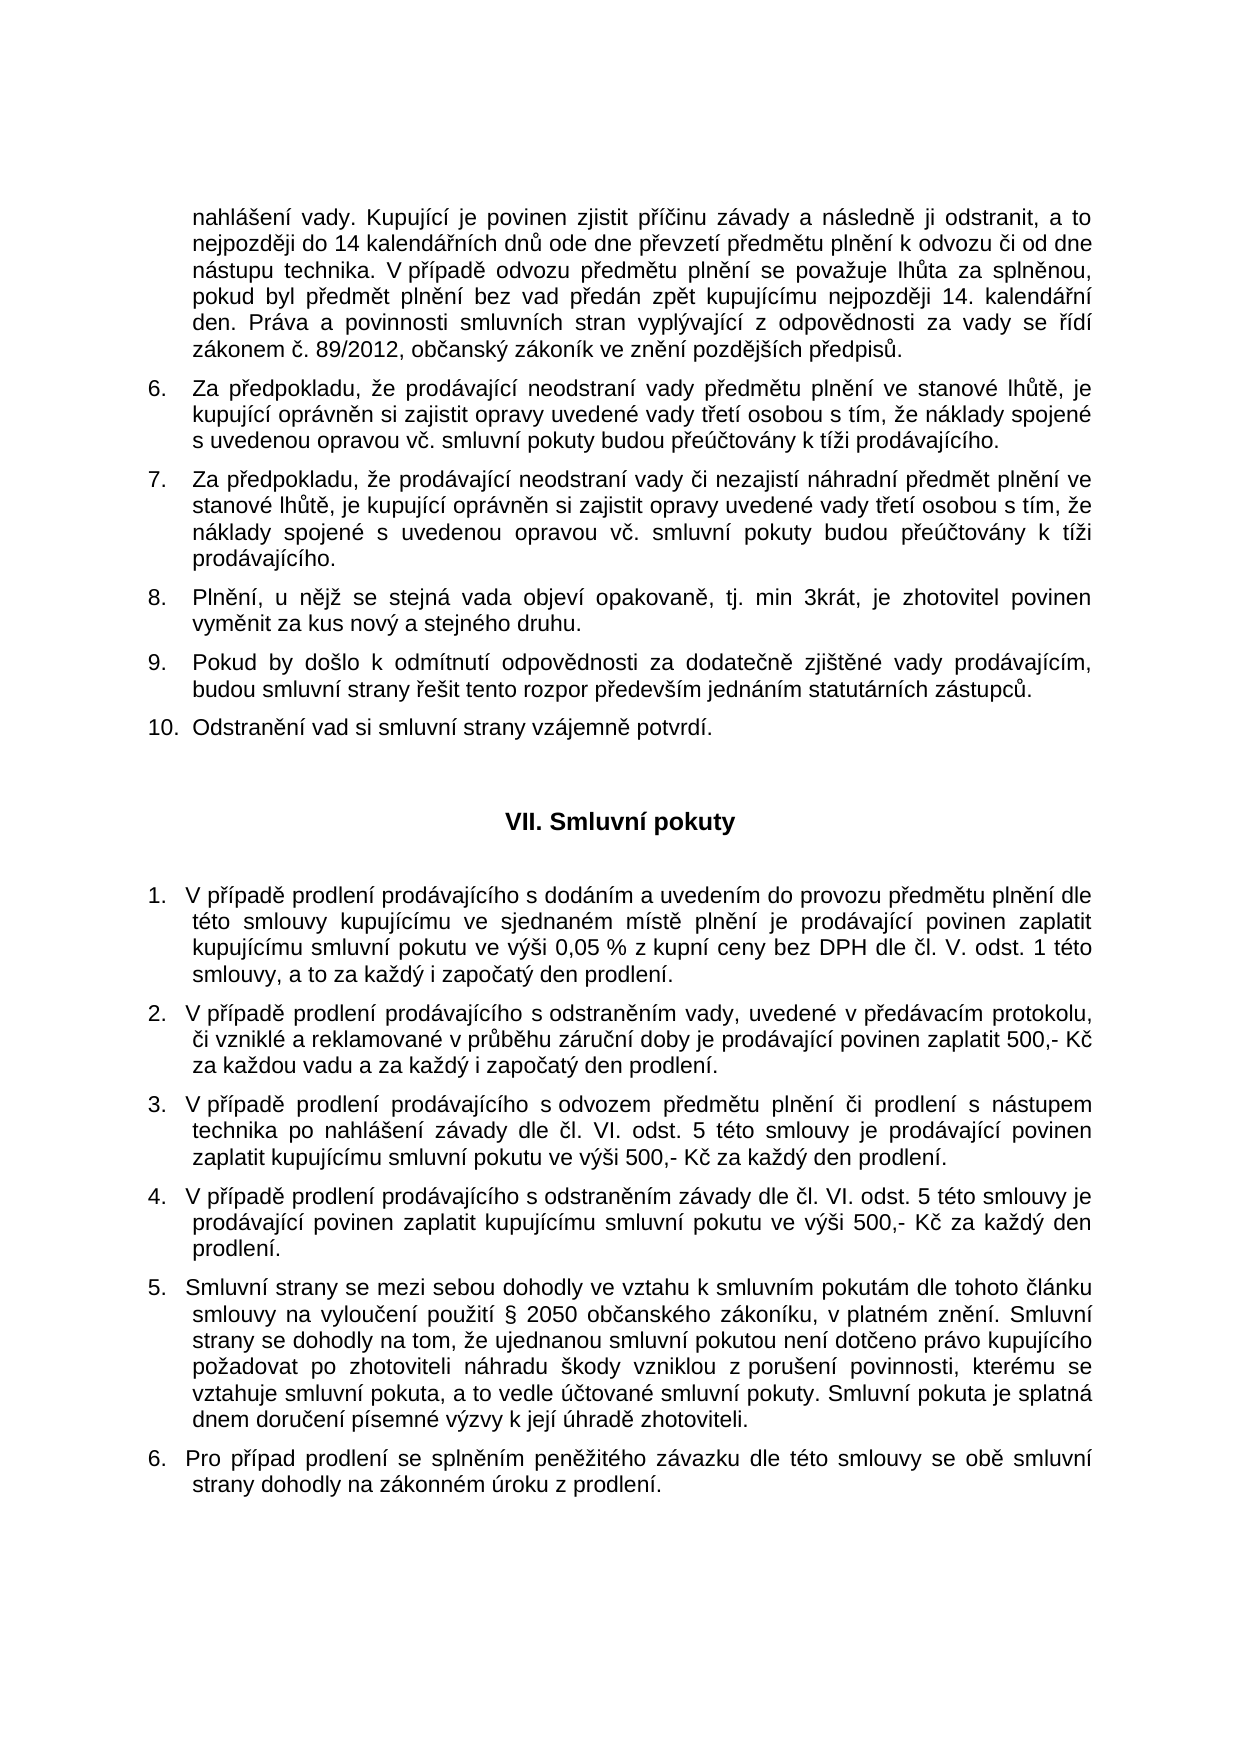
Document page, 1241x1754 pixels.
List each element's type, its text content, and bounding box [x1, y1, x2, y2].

list Odstranění vad si smluvní strany vzájemně potvrdí. [148, 714, 1093, 741]
list Pokud by došlo k odmítnutí odpovědnosti za dodatečně zjištěné vady prodávajícím, budou smluvní strany řešit tento rozpor především jednáním statutárních zástupců. [148, 649, 1093, 702]
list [148, 204, 1093, 362]
list V případě prodlení prodávajícího s dodáním a uvedením do provozu předmětu plnění dle této smlouvy kupujícímu ve sjednaném místě plnění je prodávající povinen zaplatit kupujícímu smluvní pokutu ve výši 0,05 % z kupní ceny bez DPH dle čl. V. odst. 1 této smlouvy, a to za každý i započatý den prodlení. [148, 882, 1093, 987]
list Pro případ prodlení se splněním peněžitého závazku dle této smlouvy se obě smluvní strany dohodly na zákonném úroku z prodlení. [148, 1445, 1093, 1498]
list Za předpokladu, že prodávající neodstraní vady předmětu plnění ve stanové lhůtě, je kupující oprávněn si zajistit opravy uvedené vady třetí osobou s tím, že náklady spojené s uvedenou opravou vč. smluvní pokuty budou přeúčtovány k tíži prodávajícího. [148, 374, 1093, 453]
list Smluvní strany se mezi sebou dohodly ve vztahu k smluvním pokutám dle tohoto článku smlouvy na vyloučení použití § 2050 občanského zákoníku, v platném znění. Smluvní strany se dohodly na tom, že ujednanou smluvní pokutou není dotčeno právo kupujícího požadovat po zhotoviteli náhradu škody vzniklou z porušení povinnosti, kterému se vztahuje smluvní pokuta, a to vedle účtované smluvní pokuty. Smluvní pokuta je splatná dnem doručení písemné výzvy k její úhradě zhotoviteli. [148, 1274, 1093, 1432]
list Smluvní pokuty [148, 807, 1093, 836]
list V případě prodlení prodávajícího s odstraněním závady dle čl. VI. odst. 5 této smlouvy je prodávající povinen zaplatit kupujícímu smluvní pokutu ve výši 500,- Kč za každý den prodlení. [148, 1183, 1093, 1262]
list V případě prodlení prodávajícího s odvozem předmětu plnění či prodlení s nástupem technika po nahlášení závady dle čl. VI. odst. 5 této smlouvy je prodávající povinen zaplatit kupujícímu smluvní pokutu ve výši 500,- Kč za každý den prodlení. [148, 1091, 1093, 1170]
list Plnění, u nějž se stejná vada objeví opakovaně, tj. min 3krát, je zhotovitel povinen vyměnit za kus nový a stejného druhu. [148, 584, 1093, 637]
list V případě prodlení prodávajícího s odstraněním vady, uvedené v předávacím protokolu, či vzniklé a reklamované v průběhu záruční doby je prodávající povinen zaplatit 500,- Kč za každou vadu a za každý i započatý den prodlení. [148, 999, 1093, 1079]
list Za předpokladu, že prodávající neodstraní vady či nezajistí náhradní předmět plnění ve stanové lhůtě, je kupující oprávněn si zajistit opravy uvedené vady třetí osobou s tím, že náklady spojené s uvedenou opravou vč. smluvní pokuty budou přeúčtovány k tíži prodávajícího. [148, 466, 1093, 571]
